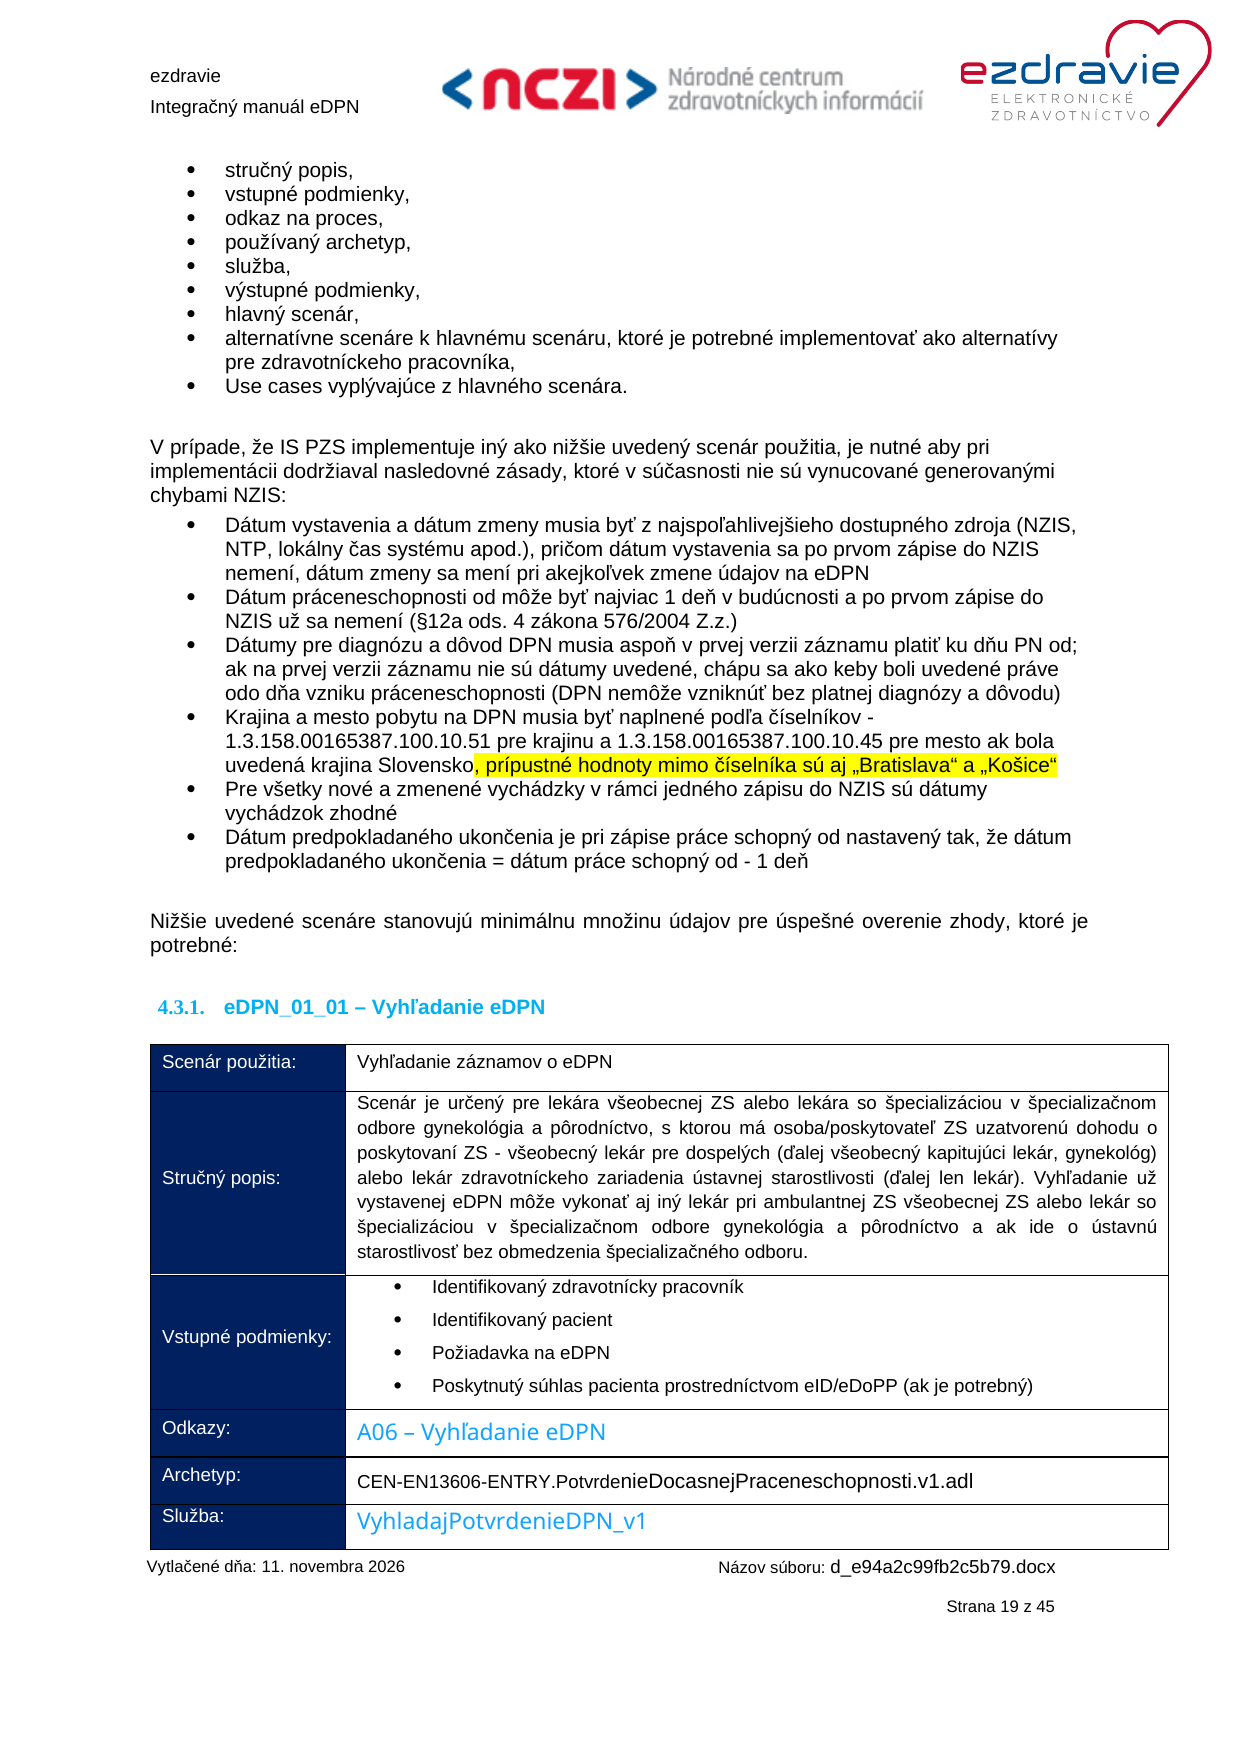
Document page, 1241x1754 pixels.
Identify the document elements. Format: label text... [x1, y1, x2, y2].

table_cell Vstupné podmienky: [151, 1276, 345, 1409]
table_cell Scenár je určený pre lekára všeobecnej ZS alebo lekára so špecializáciou v špecializačnom odbore gynekológia a pôrodníctvo, s ktorou má osoba/poskytovateľ ZS uzatvorenú dohodu o poskytovaní ZS - všeobecný lekár pre dospelých (ďalej všeobecný kapitujúci lekár, gynekológ) alebo lekár zdravotníckeho zariadenia ústavnej starostlivosti (ďalej len lekár). Vyhľadanie už vystavenej eDPN môže vykonať aj iný lekár pri ambulantnej ZS všeobecnej ZS alebo lekár so špecializáciou v špecializačnom odbore gynekológia a pôrodníctvo a ak ide o ústavnú starostlivosť bez obmedzenia špecializačného odboru. [346, 1092, 1168, 1274]
list Dátum predpokladaného ukončenia je pri zápise práce schopný od nastavený tak, že dátum predpokladaného ukončenia = dátum práce schopný od - 1 deň [187, 825, 1090, 873]
list vstupné podmienky, [187, 182, 1090, 206]
list odkaz na proces, [187, 206, 1090, 230]
table_cell A06 – Vyhľadanie eDPN [346, 1410, 1168, 1456]
table_cell CEN-EN13606-ENTRY.PotvrdenieDocasnejPraceneschopnosti.v1.adl [346, 1458, 1168, 1504]
text V prípade, že IS PZS implementuje iný ako nižšie uvedený scenár použitia, je nutné aby pri implementácii dodržiaval nasledovné zásady, ktoré v súčasnosti nie sú vynucované generovanými chybami NZIS: [150, 434, 1090, 506]
list stručný popis, [187, 158, 1090, 182]
table_header Scenár použitia: [151, 1045, 345, 1091]
table_header Vyhľadanie záznamov o eDPN [346, 1045, 1168, 1091]
list služba, [187, 254, 1090, 278]
table_cell Archetyp: [151, 1458, 345, 1504]
table_cell Stručný popis: [151, 1092, 345, 1274]
list hlavný scenár, [187, 302, 1090, 326]
subtitle eDPN_01_01 – Vyhľadanie eDPN [158, 994, 1090, 1019]
list používaný archetyp, [187, 230, 1090, 254]
list Dátumy pre diagnózu a dôvod DPN musia aspoň v prvej verzii záznamu platiť ku dňu PN od; ak na prvej verzii záznamu nie sú dátumy uvedené, chápu sa ako keby boli uvedené práve odo dňa vzniku práceneschopnosti (DPN nemôže vzniknúť bez platnej diagnózy a dôvodu) [187, 633, 1090, 705]
list Pre všetky nové a zmenené vychádzky v rámci jedného zápisu do NZIS sú dátumy vychádzok zhodné [187, 777, 1090, 825]
table_cell Odkazy: [151, 1410, 345, 1456]
list alternatívne scenáre k hlavnému scenáru, ktoré je potrebné implementovať ako alternatívy pre zdravotníckeho pracovníka, [187, 326, 1090, 374]
text Nižšie uvedené scenáre stanovujú minimálnu množinu údajov pre úspešné overenie zhody, ktoré je potrebné: [150, 909, 1090, 957]
list výstupné podmienky, [187, 278, 1090, 302]
list Krajina a mesto pobytu na DPN musia byť naplnené podľa číselníkov -1.3.158.00165387.100.10.51 pre krajinu a 1.3.158.00165387.100.10.45 pre mesto ak bola uvedená krajina Slovensko, prípustné hodnoty mimo číselníka sú aj „Bratislava“ a „Košice“ [187, 705, 1090, 777]
picture [961, 20, 1212, 127]
list Dátum vystavenia a dátum zmeny musia byť z najspoľahlivejšieho dostupného zdroja (NZIS, NTP, lokálny čas systému apod.), pričom dátum vystavenia sa po prvom zápise do NZIS nemení, dátum zmeny sa mení pri akejkoľvek zmene údajov na eDPN [187, 513, 1090, 585]
table_cell Identifikovaný zdravotnícky pracovník Identifikovaný pacient Požiadavka na eDPN Poskytnutý súhlas pacienta prostredníctvom eID/eDoPP (ak je potrebný) [346, 1276, 1168, 1409]
picture [442, 67, 924, 114]
list Use cases vyplývajúce z hlavného scenára. [187, 374, 1090, 398]
list Dátum práceneschopnosti od môže byť najviac 1 deň v budúcnosti a po prvom zápise do NZIS už sa nemení (§12a ods. 4 zákona 576/2004 Z.z.) [187, 585, 1090, 633]
table_cell Služba: [151, 1505, 345, 1549]
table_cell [346, 1505, 1168, 1549]
